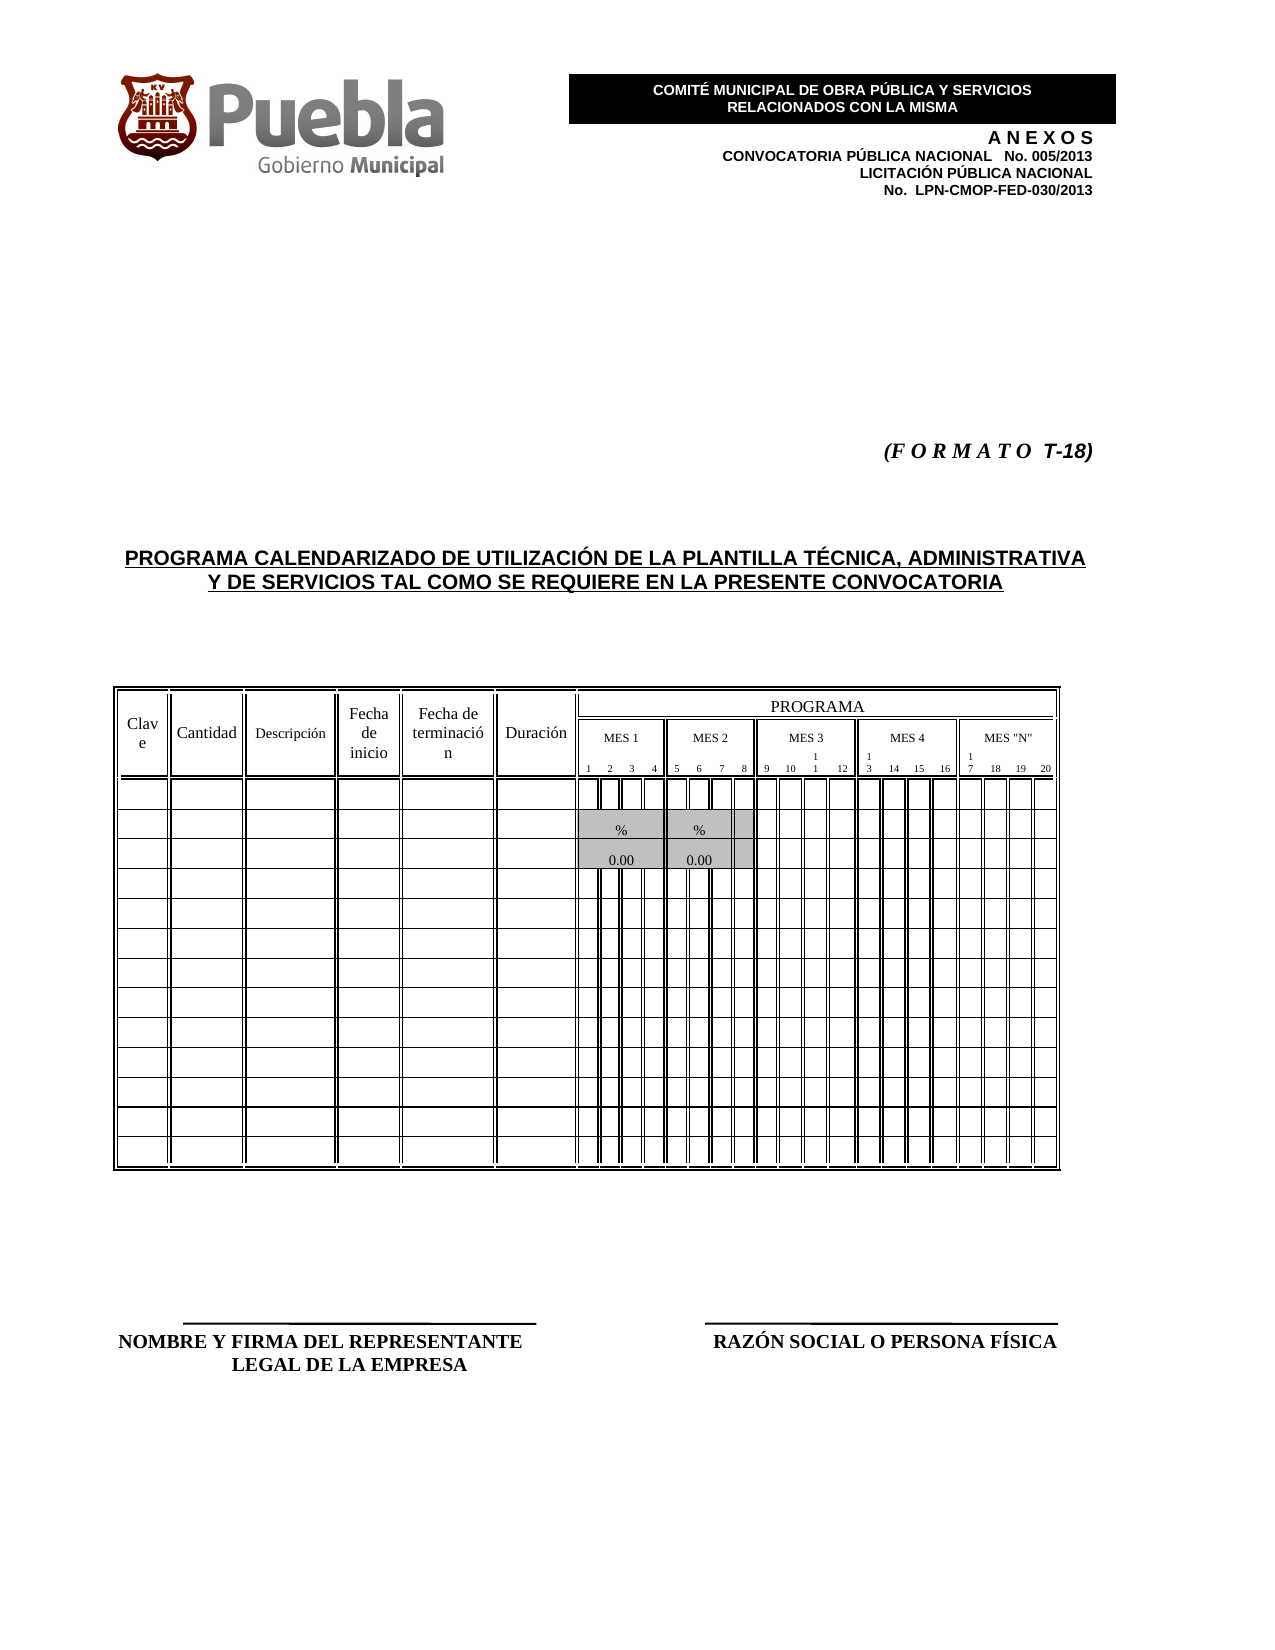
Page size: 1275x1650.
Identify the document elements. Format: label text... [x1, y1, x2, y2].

table_cell [579, 1018, 597, 1047]
table_cell [602, 1108, 618, 1136]
table_cell [172, 869, 242, 898]
table_cell [805, 929, 826, 957]
table_cell [805, 780, 826, 808]
table_cell [339, 899, 399, 928]
table_cell [830, 780, 854, 808]
table_cell [1010, 869, 1031, 898]
table_cell [805, 988, 826, 1017]
table_cell [713, 780, 731, 808]
table_cell [960, 1108, 981, 1136]
table_cell [1035, 1078, 1056, 1106]
table_cell [780, 988, 801, 1017]
table_cell 12 [828, 745, 854, 775]
table_cell [118, 839, 167, 868]
table_cell [859, 1078, 879, 1106]
table_cell [909, 1078, 929, 1106]
table_cell [1035, 839, 1056, 868]
table_cell [498, 1018, 575, 1047]
table_header Clave [116, 688, 169, 775]
table_cell [884, 899, 904, 928]
table_cell [668, 869, 686, 898]
table_cell [909, 1048, 929, 1077]
table_cell [645, 1018, 663, 1047]
table_cell [985, 1078, 1006, 1106]
table_cell [859, 1048, 879, 1077]
table_cell [859, 1018, 879, 1047]
table_cell [339, 988, 399, 1017]
table_cell MES 4 [859, 720, 956, 745]
table_cell 5 [668, 745, 688, 775]
table_cell [579, 959, 597, 987]
table_cell [960, 929, 981, 957]
table_cell [909, 929, 929, 957]
table_cell [690, 1048, 708, 1077]
table_cell [668, 1048, 686, 1077]
table_cell [780, 899, 801, 928]
table_cell 17 [960, 745, 983, 775]
table_cell [1033, 775, 1058, 808]
table_cell [758, 869, 776, 898]
table_cell [118, 810, 167, 838]
table_cell [909, 959, 929, 987]
table_cell [713, 869, 731, 898]
table_cell [403, 899, 493, 928]
table_cell [1010, 1018, 1031, 1047]
table_cell [118, 1018, 167, 1047]
table_cell [690, 988, 708, 1017]
table_cell [958, 1137, 983, 1166]
table_cell [830, 899, 854, 928]
table_cell 3 [620, 745, 643, 775]
table_cell [172, 1018, 242, 1047]
table_cell [713, 959, 731, 987]
table_cell [735, 780, 753, 808]
table_cell [1035, 810, 1056, 838]
table_cell [1035, 1108, 1056, 1136]
table_cell [668, 1078, 686, 1106]
table_cell [780, 780, 801, 808]
table_cell [859, 959, 879, 987]
table_cell 1 [579, 745, 599, 775]
table_cell [780, 1078, 801, 1106]
table_cell [960, 810, 981, 838]
table_cell 19 [1008, 745, 1033, 775]
table_cell [985, 839, 1006, 868]
table_cell [645, 1078, 663, 1106]
table_cell [960, 988, 981, 1017]
table_cell [247, 839, 334, 868]
table_cell [401, 1137, 495, 1166]
table_cell [403, 869, 493, 898]
table_header Fecha de inicio [337, 688, 401, 775]
table_cell [623, 780, 641, 808]
table_cell [247, 899, 334, 928]
table_cell [1010, 810, 1031, 838]
picture [118, 73, 444, 177]
table_cell [118, 1108, 167, 1136]
table_cell [934, 810, 956, 838]
table_cell [780, 869, 801, 898]
table_cell [403, 1018, 493, 1047]
table_cell [498, 988, 575, 1017]
table_cell [830, 810, 854, 838]
table_cell [778, 1137, 803, 1166]
table_cell [780, 810, 801, 838]
table_cell [690, 869, 708, 898]
table_cell [645, 869, 663, 898]
table_cell [577, 1137, 599, 1166]
table_cell [579, 780, 597, 808]
table_cell 4 [643, 745, 663, 775]
table_cell [830, 959, 854, 987]
table_cell [118, 1137, 169, 1166]
table_cell [579, 899, 597, 928]
table_header Fecha de terminación [401, 688, 495, 775]
table_cell [623, 959, 641, 987]
table_cell 8 [733, 745, 753, 775]
table_cell [339, 959, 399, 987]
table_cell [934, 869, 956, 898]
table_cell [884, 959, 904, 987]
table_cell [498, 959, 575, 987]
table_cell [830, 1018, 854, 1047]
table_cell [645, 1048, 663, 1077]
table_cell [735, 899, 753, 928]
table_cell [579, 988, 597, 1017]
table_cell % [668, 810, 731, 838]
table_cell [884, 1108, 904, 1136]
table_cell [690, 899, 708, 928]
table_cell [620, 1137, 643, 1166]
table_cell [884, 810, 904, 838]
table_cell [983, 1137, 1008, 1166]
table_cell [579, 929, 597, 957]
table_cell [600, 1137, 620, 1166]
table_cell 14 [881, 745, 906, 775]
table_cell [172, 780, 242, 808]
table_cell [403, 839, 493, 868]
table_cell [118, 988, 167, 1017]
table_cell [1010, 780, 1031, 808]
table_cell [118, 959, 167, 987]
table_cell [758, 780, 776, 808]
table_cell [247, 929, 334, 957]
table_cell [690, 1018, 708, 1047]
table_cell [960, 1078, 981, 1106]
table_cell [909, 1018, 929, 1047]
table_cell [985, 1048, 1006, 1077]
table_cell [602, 929, 618, 957]
table_cell [247, 1078, 334, 1106]
table_cell [909, 869, 929, 898]
table_cell [690, 1108, 708, 1136]
table_cell 20 [1033, 745, 1056, 775]
table_cell [884, 1078, 904, 1106]
table_cell [668, 899, 686, 928]
table_cell 7 [710, 745, 733, 775]
table_cell [884, 869, 904, 898]
table_cell [403, 988, 493, 1017]
table_cell [339, 929, 399, 957]
table_cell [690, 959, 708, 987]
table_cell [934, 1078, 956, 1106]
table_cell [247, 810, 334, 838]
table_cell MES 2 [668, 720, 753, 745]
table_cell [735, 1018, 753, 1047]
table_cell [758, 810, 776, 838]
table_cell [668, 929, 686, 957]
table_cell [668, 1108, 686, 1136]
table_cell [1010, 1048, 1031, 1077]
table_cell [403, 1078, 493, 1106]
table_cell [579, 1048, 597, 1077]
table_cell [498, 810, 575, 838]
table_header PROGRAMA [577, 690, 1056, 716]
table_cell [884, 929, 904, 957]
table_cell [690, 929, 708, 957]
table_cell [906, 1137, 931, 1166]
table_cell [339, 1018, 399, 1047]
table_cell [934, 929, 956, 957]
table_cell [830, 839, 854, 868]
table_cell [859, 1108, 879, 1136]
table_cell [498, 899, 575, 928]
table_header Duración [495, 688, 577, 775]
table_cell [339, 780, 399, 808]
table_cell [780, 1048, 801, 1077]
table_cell [985, 810, 1006, 838]
table_cell [1010, 959, 1031, 987]
table_cell [602, 780, 618, 808]
table_cell [668, 780, 686, 808]
table_cell [172, 959, 242, 987]
table_cell [985, 869, 1006, 898]
table_cell [495, 1137, 577, 1166]
table_cell [1010, 988, 1031, 1017]
table_cell [735, 959, 753, 987]
table_cell [645, 899, 663, 928]
table_cell [1035, 1048, 1056, 1077]
table_cell [934, 959, 956, 987]
table_cell [985, 899, 1006, 928]
table_cell [985, 1108, 1006, 1136]
table_cell [909, 839, 929, 868]
table_cell [780, 1108, 801, 1136]
table_cell [735, 839, 753, 868]
table_cell [172, 988, 242, 1017]
table_cell 6 [688, 745, 710, 775]
table_cell [934, 1018, 956, 1047]
table_cell [498, 1108, 575, 1136]
table_cell [780, 1018, 801, 1047]
table_cell [881, 1137, 906, 1166]
table_cell [859, 810, 879, 838]
table_cell [780, 839, 801, 868]
table_cell [172, 1078, 242, 1106]
table_cell [498, 1078, 575, 1106]
table_cell [1035, 988, 1056, 1017]
table_cell [1010, 1108, 1031, 1136]
table_cell [960, 869, 981, 898]
table_cell 11 [803, 745, 828, 775]
table_cell [118, 1078, 167, 1106]
table_cell [403, 810, 493, 838]
table_cell [805, 959, 826, 987]
table_cell [805, 869, 826, 898]
table_cell [735, 929, 753, 957]
table_cell [172, 1108, 242, 1136]
table_cell [118, 869, 167, 898]
table_cell [118, 899, 167, 928]
table_cell [985, 780, 1006, 808]
table_cell [244, 1137, 337, 1166]
table_cell [735, 1108, 753, 1136]
table_cell [645, 929, 663, 957]
table_cell [690, 780, 708, 808]
table_cell [884, 1048, 904, 1077]
table_cell [602, 988, 618, 1017]
table_cell [247, 1108, 334, 1136]
table_cell [780, 959, 801, 987]
table_cell [339, 1048, 399, 1077]
table_cell [985, 1018, 1006, 1047]
table_cell [623, 988, 641, 1017]
table_cell [579, 1078, 597, 1106]
table_cell [498, 1048, 575, 1077]
table_cell [688, 1137, 710, 1166]
table_cell [713, 1048, 731, 1077]
text (F O R M A T O T-18) [118, 438, 1092, 463]
table_cell [960, 780, 981, 808]
table_cell [909, 810, 929, 838]
table_cell [830, 988, 854, 1017]
table_cell [1010, 899, 1031, 928]
table_cell [643, 1137, 665, 1166]
table_cell [623, 929, 641, 957]
table_cell [403, 780, 493, 808]
table_cell MES "N" [958, 716, 1058, 745]
table_cell [665, 1137, 688, 1166]
table_cell 13 [859, 745, 881, 775]
table_cell [859, 869, 879, 898]
table_cell [498, 780, 575, 808]
table_cell [498, 929, 575, 957]
table_cell [645, 988, 663, 1017]
table_cell [602, 1078, 618, 1106]
table_cell [828, 1137, 856, 1166]
table_cell [830, 1078, 854, 1106]
table_cell [169, 1137, 244, 1166]
table_cell [247, 780, 334, 808]
table_cell [758, 1018, 776, 1047]
table_cell [805, 839, 826, 868]
table_cell [735, 869, 753, 898]
table_cell [602, 1018, 618, 1047]
table_cell [247, 1048, 334, 1077]
table_cell [623, 1048, 641, 1077]
table_cell 18 [983, 745, 1008, 775]
table_cell [735, 810, 753, 838]
table_cell [934, 839, 956, 868]
table_cell [884, 839, 904, 868]
table_cell 0.00 [668, 839, 731, 868]
table_cell [623, 869, 641, 898]
table_cell [985, 988, 1006, 1017]
table_cell [1035, 899, 1056, 928]
table_cell [247, 1018, 334, 1047]
table_cell [713, 1108, 731, 1136]
table_cell [758, 1048, 776, 1077]
table_cell [1010, 929, 1031, 957]
table_cell [602, 959, 618, 987]
table_cell [339, 1078, 399, 1106]
table_cell [118, 929, 167, 957]
table_cell [859, 780, 879, 808]
table_cell [805, 1078, 826, 1106]
table_cell [1008, 1137, 1033, 1166]
table_cell 16 [931, 745, 956, 775]
table_cell [668, 959, 686, 987]
text NOMBRE Y FIRMA DEL REPRESENTANTE RAZÓN SOCIAL O PERSONA FÍSICA [118, 1330, 1092, 1353]
table_cell [1035, 1018, 1056, 1047]
table_cell [909, 780, 929, 808]
table_cell [934, 1048, 956, 1077]
table_cell [934, 780, 956, 808]
table_cell [713, 929, 731, 957]
table_cell [339, 810, 399, 838]
table_cell [247, 869, 334, 898]
table_cell [602, 899, 618, 928]
table_cell [579, 869, 597, 898]
table_cell [337, 1137, 401, 1166]
table_cell [403, 1048, 493, 1077]
table_cell [859, 988, 879, 1017]
table_cell [339, 1108, 399, 1136]
table_cell [403, 959, 493, 987]
table_cell [735, 1048, 753, 1077]
table_cell [602, 1048, 618, 1077]
table_cell [859, 899, 879, 928]
table_cell [733, 1137, 755, 1166]
table_cell [1035, 929, 1056, 957]
table_cell 10 [778, 745, 803, 775]
table_cell [934, 899, 956, 928]
table_cell [172, 899, 242, 928]
table_cell [758, 899, 776, 928]
table_cell [713, 899, 731, 928]
table_cell [758, 959, 776, 987]
table_cell [1035, 869, 1056, 898]
table_cell [884, 988, 904, 1017]
table_cell MES 1 [579, 720, 663, 745]
table_cell [1010, 1078, 1031, 1106]
table_cell [645, 780, 663, 808]
table_cell [690, 1078, 708, 1106]
table_cell [645, 959, 663, 987]
table_cell [934, 1108, 956, 1136]
table_cell [805, 1108, 826, 1136]
table_cell [118, 1048, 167, 1077]
table_cell [623, 1018, 641, 1047]
table_cell [498, 839, 575, 868]
table_cell [623, 1078, 641, 1106]
table_cell [805, 899, 826, 928]
table_cell [713, 988, 731, 1017]
table_header Descripción [244, 688, 337, 775]
table_cell [403, 1108, 493, 1136]
table_cell [803, 1137, 828, 1166]
table_cell [623, 1108, 641, 1136]
table_cell [856, 1137, 881, 1166]
table_cell [1035, 959, 1056, 987]
table_cell [830, 1108, 854, 1136]
table_cell [884, 1018, 904, 1047]
table_cell [758, 1108, 776, 1136]
table_cell [247, 959, 334, 987]
table_cell [960, 839, 981, 868]
table_cell [960, 959, 981, 987]
table_cell [710, 1137, 733, 1166]
table_cell 15 [906, 745, 931, 775]
table_cell % [579, 810, 663, 838]
table_cell [859, 839, 879, 868]
table_cell [960, 899, 981, 928]
table_cell [859, 929, 879, 957]
table_cell [498, 869, 575, 898]
table_cell [830, 1048, 854, 1077]
table_cell 2 [600, 745, 620, 775]
table_cell 9 [758, 745, 778, 775]
table_cell [805, 1018, 826, 1047]
table_cell [247, 988, 334, 1017]
table_cell [579, 1108, 597, 1136]
table_cell [985, 959, 1006, 987]
table_cell [805, 1048, 826, 1077]
table_cell [339, 839, 399, 868]
table_cell [339, 869, 399, 898]
table_cell [172, 810, 242, 838]
table_cell [758, 839, 776, 868]
table_cell MES 3 [758, 720, 854, 745]
table_cell [884, 780, 904, 808]
table_cell [960, 1048, 981, 1077]
table_cell [172, 839, 242, 868]
table_cell [780, 929, 801, 957]
text PROGRAMA CALENDARIZADO DE UTILIZACIÓN DE LA PLANTILLA TÉCNICA, ADMINISTRATIVA Y DE SERVICIOS TAL COMO SE REQUIERE EN LA PRESENTE CONVOCATORIA [118, 546, 1092, 593]
table_cell [1033, 1137, 1056, 1166]
table_cell [985, 929, 1006, 957]
table_cell [909, 988, 929, 1017]
table_cell [931, 1137, 958, 1166]
table_cell 0.00 [579, 839, 663, 868]
table_cell [403, 929, 493, 957]
table_cell [668, 988, 686, 1017]
table_cell [755, 1137, 778, 1166]
table_cell [934, 988, 956, 1017]
table_cell [909, 1108, 929, 1136]
table_header Cantidad [169, 688, 244, 775]
table_cell [602, 869, 618, 898]
table_cell [623, 899, 641, 928]
table_cell [758, 929, 776, 957]
table_cell [735, 988, 753, 1017]
table_cell [172, 929, 242, 957]
table_cell [960, 1018, 981, 1047]
table_cell [758, 988, 776, 1017]
table_cell [805, 810, 826, 838]
table_cell [909, 899, 929, 928]
table_cell [172, 1048, 242, 1077]
table_cell [645, 1108, 663, 1136]
table_cell [1010, 839, 1031, 868]
table_cell [830, 869, 854, 898]
text LEGAL DE [118, 1353, 1092, 1376]
table_cell [713, 1018, 731, 1047]
table_cell [713, 1078, 731, 1106]
table_cell [758, 1078, 776, 1106]
table_cell [668, 1018, 686, 1047]
table_cell [830, 929, 854, 957]
table_cell [735, 1078, 753, 1106]
table_cell [116, 775, 169, 808]
